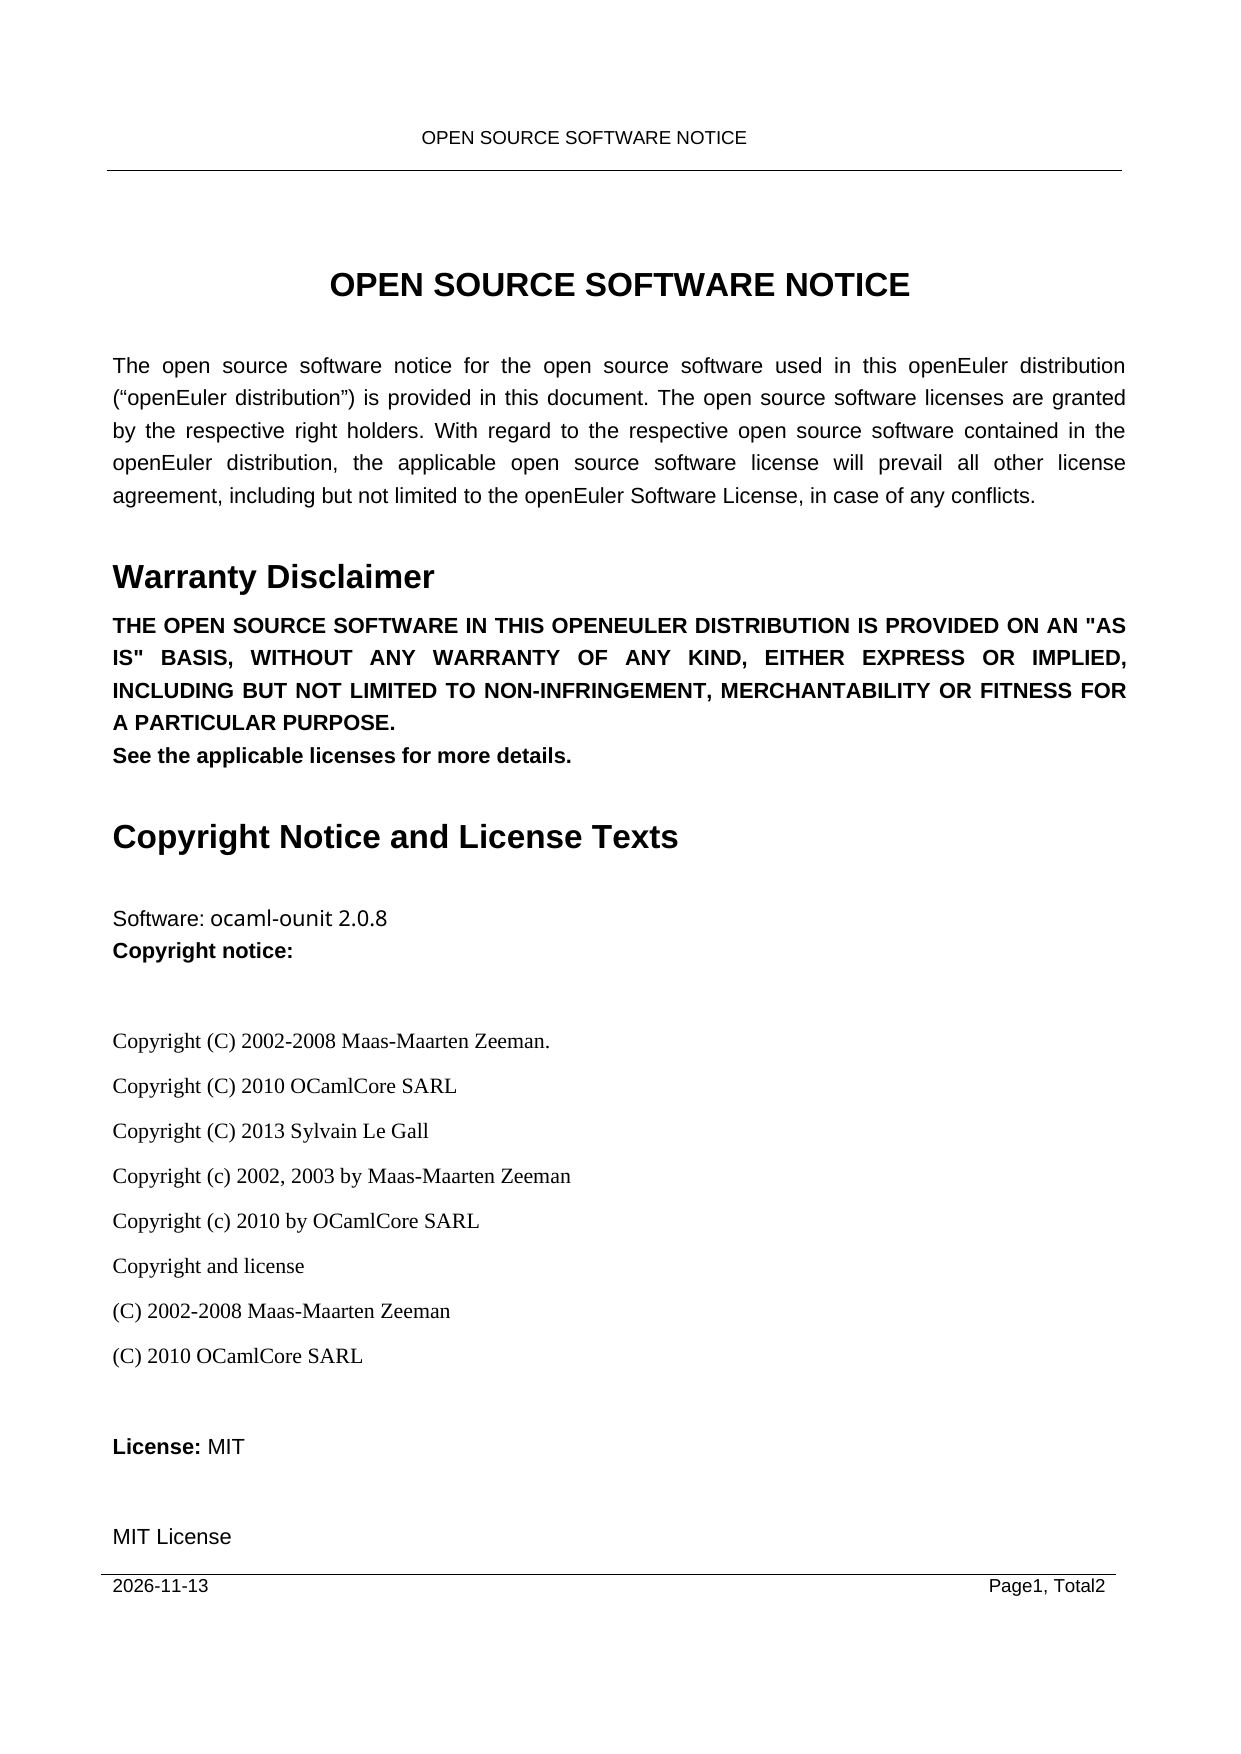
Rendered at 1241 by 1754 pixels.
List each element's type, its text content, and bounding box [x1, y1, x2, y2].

text Copyright (C) 2013 Sylvain Le Gall [112, 1114, 1128, 1147]
text Software: ocaml-ounit 2.0.8 [112, 901, 1128, 934]
text Warranty Disclaimer [112, 544, 1128, 609]
text Copyright and license [112, 1250, 1128, 1282]
text Copyright (C) 2010 OCamlCore SARL [112, 1069, 1128, 1102]
text Copyright (c) 2002, 2003 by Maas-Maarten Zeeman [112, 1159, 1128, 1192]
text THE OPEN SOURCE SOFTWARE IN THIS OPENEULER DISTRIBUTION IS PROVIDED ON AN "AS IS" BASIS, WITHOUT ANY WARRANTY OF ANY KIND, EITHER EXPRESS OR IMPLIED, INCLUDING BUT NOT LIMITED TO NON-INFRINGEMENT, MERCHANTABILITY OR FITNESS FOR A PARTICULAR PURPOSE. See the applicable licenses for more details. [112, 609, 1128, 771]
text OPEN SOURCE SOFTWARE NOTICE [112, 251, 1128, 316]
text Copyright (c) 2010 by OCamlCore SARL [112, 1204, 1128, 1237]
text Copyright (C) 2002-2008 Maas-Maarten Zeeman. [112, 1024, 1128, 1057]
text Copyright Notice and License Texts [112, 804, 1128, 869]
text (C) 2002-2008 Maas-Maarten Zeeman [112, 1295, 1128, 1327]
text Copyright notice: [112, 934, 1128, 966]
text The open source software notice for the open source software used in this openEuler distribution (“openEuler distribution”) is provided in this document. The open source software licenses are granted by the respective right holders. With regard to the respective open source software contained in the openEuler distribution, the applicable open source software license will prevail all other license agreement, including but not limited to the openEuler Software License, in case of any conflicts. [112, 349, 1128, 511]
text MIT License [112, 1520, 1128, 1553]
text (C) 2010 OCamlCore SARL [112, 1340, 1128, 1372]
text License: MIT [112, 1430, 1128, 1463]
